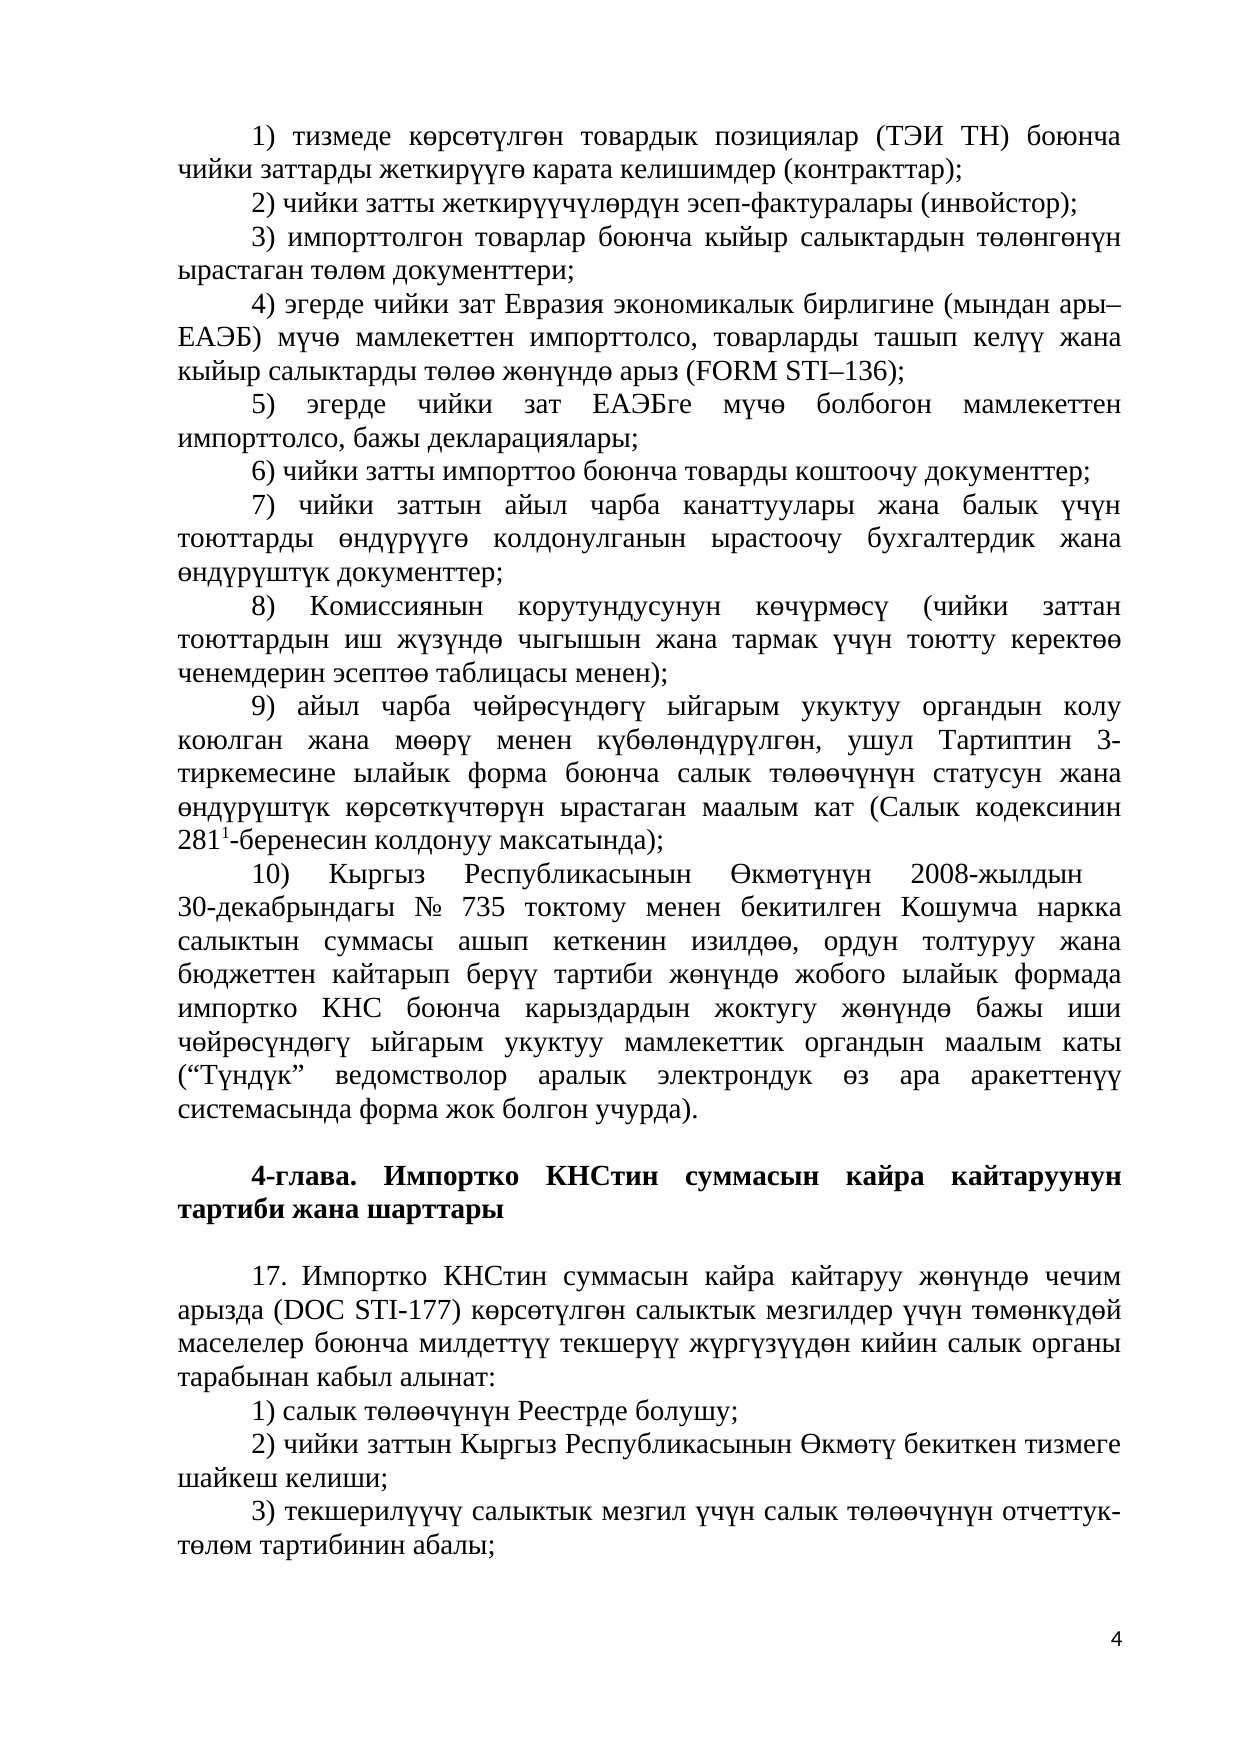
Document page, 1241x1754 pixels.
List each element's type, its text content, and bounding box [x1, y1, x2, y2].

text 7) чийки заттын айыл чарба канаттуулары жана балык үчүн тоюттарды өндүрүүгө колдонулганын ырастоочу бухгалтердик жана өндүрүштүк документтер; [177, 487, 1122, 588]
text 8) Комиссиянын корутундусунун көчүрмөсү (чийки заттан тоюттардын иш жүзүндө чыгышын жана тармак үчүн тоютту керектөө ченемдерин эсептөө таблицасы менен); [177, 588, 1122, 688]
list 1) салык төлөөчүнүн Реестрде болушу; [177, 1393, 1122, 1426]
text 3) импорттолгон товарлар боюнча кыйыр салыктардын төлөнгөнүн ырастаган төлөм документтери; [177, 219, 1122, 286]
list 17. Импортко КНСтин суммасын кайра кайтаруу жөнүндө чечим арызда (DOC STI-177) көрсөтүлгөн салыктык мезгилдер үчүн төмөнкүдөй маселелер боюнча милдеттүү текшерүү жүргүзүүдөн кийин салык органы тарабынан кабыл алынат: [177, 1258, 1122, 1393]
text 2) чийки затты жеткирүүчүлөрдүн эсеп-фактуралары (инвойстор); [177, 185, 1122, 219]
text 5) эгерде чийки зат ЕАЭБге мүчө болбогон мамлекеттен импорттолсо, бажы декларациялары; [177, 386, 1122, 453]
list 3) текшерилүүчү салыктык мезгил үчүн салык төлөөчүнүн отчеттук-төлөм тартибинин абалы; [177, 1493, 1122, 1560]
list 2) чийки заттын Кыргыз Республикасынын Өкмөтү бекиткен тизмеге шайкеш келиши; [177, 1426, 1122, 1493]
text 4) эгерде чийки зат Евразия экономикалык бирлигине (мындан ары–ЕАЭБ) мүчө мамлекеттен импорттолсо, товарларды ташып келүү жана кыйыр салыктарды төлөө жөнүндө арыз (FORM STI–136); [177, 286, 1122, 386]
text 9) айыл чарба чөйрөсүндөгү ыйгарым укуктуу органдын колу коюлган жана мөөрү менен күбөлөндүрүлгөн, ушул Тартиптин 3-тиркемесине ылайык форма боюнча салык төлөөчүнүн статусун жана өндүрүштүк көрсөткүчтөрүн ырастаган маалым кат (Салык кодексинин 2811-беренесин колдонуу максатында); [177, 688, 1122, 856]
text 6) чийки затты импорттоо боюнча товарды коштоочу документтер; [177, 453, 1122, 487]
text 10) Кыргыз Республикасынын Өкмөтүнүн 2008-жылдын 30-декабрындагы № 735 токтому менен бекитилген Кошумча наркка салыктын суммасы ашып кеткенин изилдөө, ордун толтуруу жана бюджеттен кайтарып берүү тартиби жөнүндө жобого ылайык формада импортко КНС боюнча карыздардын жоктугу жөнүндө бажы иши чөйрөсүндөгү ыйгарым укуктуу мамлекеттик органдын маалым каты (“Түндүк” ведомстволор аралык электрондук өз ара аракеттенүү системасында форма жок болгон учурда). [177, 856, 1122, 1124]
list 4-глава. Импортко КНСтин суммасын кайра кайтаруунун тартиби жана шарттары [177, 1158, 1122, 1225]
text 1) тизмеде көрсөтүлгөн товардык позициялар (ТЭИ ТН) боюнча чийки заттарды жеткирүүгө карата келишимдер (контракттар); [177, 118, 1122, 185]
